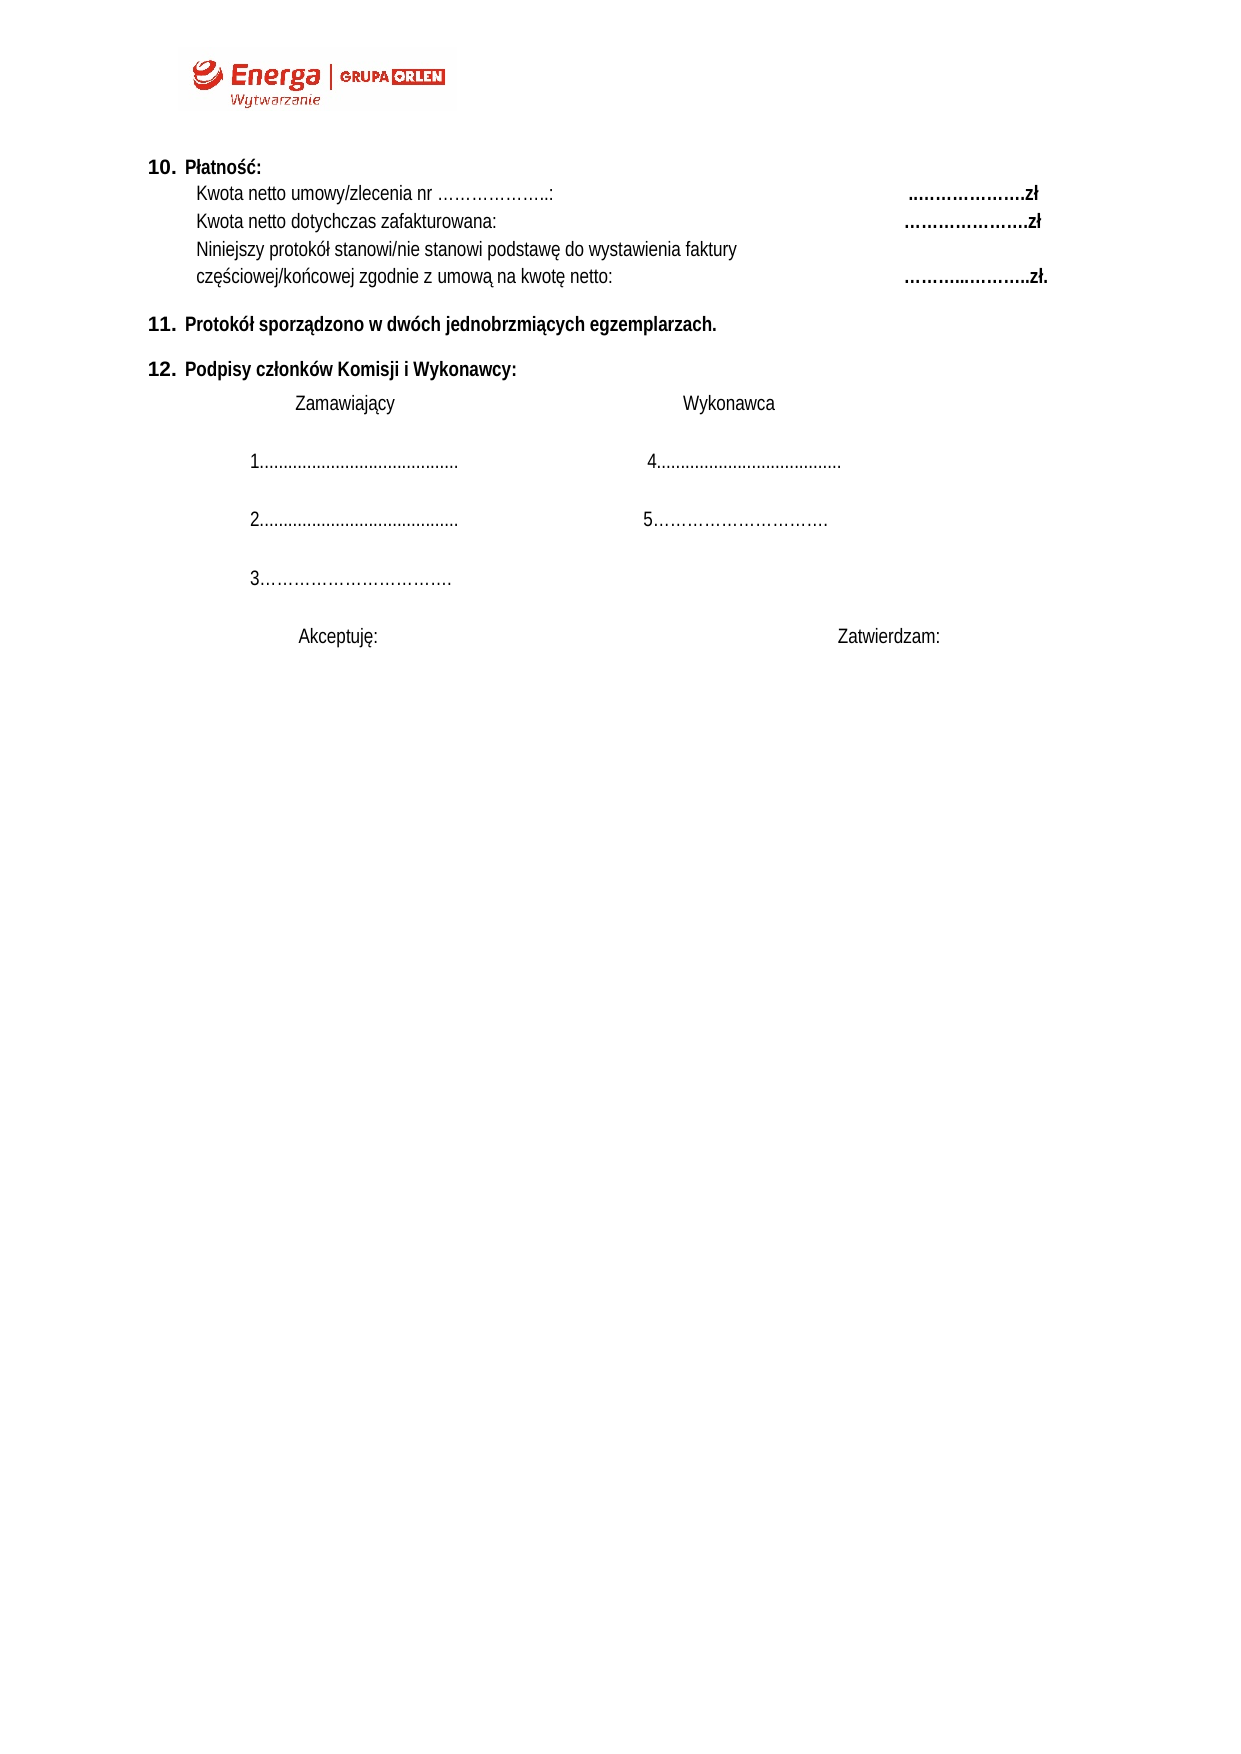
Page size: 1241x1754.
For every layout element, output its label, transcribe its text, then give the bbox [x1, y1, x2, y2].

table_cell ………...………..zł. [893, 237, 1093, 292]
text Zamawiający Wykonawca [295, 383, 1093, 417]
table_header Kwota netto umowy/zlecenia nr ………………..: [185, 181, 892, 209]
text Akceptuję: Zatwierdzam: [148, 617, 1093, 650]
list Płatność: [148, 148, 1093, 181]
list Protokół sporządzono w dwóch jednobrzmiących egzemplarzach. [148, 304, 1093, 338]
text 3……………………………. [221, 558, 1093, 592]
table_header ..……………….zł [893, 181, 1093, 209]
text 1.......................................... 4....................................... [221, 442, 1093, 475]
table_cell Kwota netto dotychczas zafakturowana: [185, 209, 892, 237]
picture [176, 47, 457, 110]
list Podpisy członków Komisji i Wykonawcy: [148, 350, 1093, 383]
table_cell ………………….zł [893, 209, 1093, 237]
text 2.......................................... 5…………………………. [221, 500, 1093, 533]
table_cell Niniejszy protokół stanowi/nie stanowi podstawę do wystawienia faktury częściowej/końcowej zgodnie z umową na kwotę netto: [185, 237, 892, 292]
